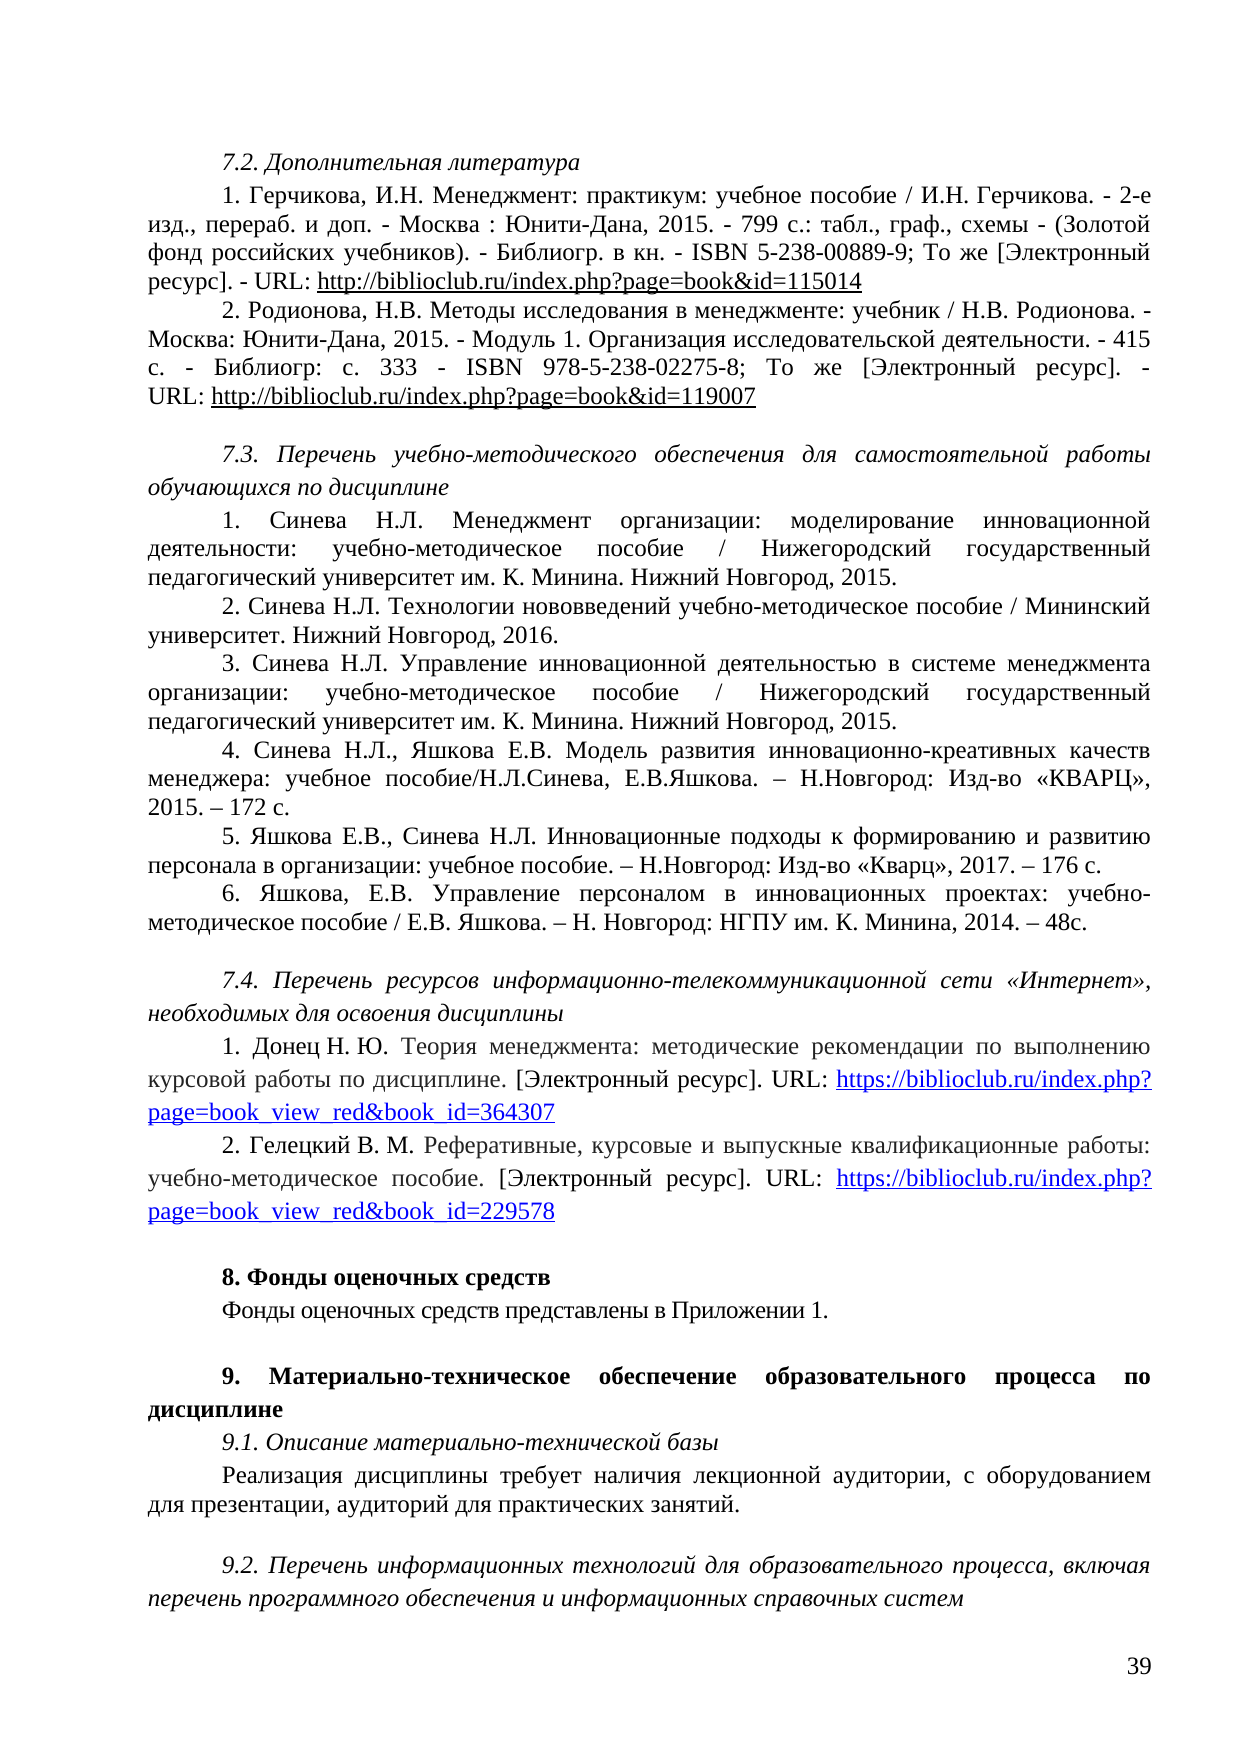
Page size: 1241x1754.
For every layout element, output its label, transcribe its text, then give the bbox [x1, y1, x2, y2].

text 7.3. Перечень учебно-методического обеспечения для самостоятельной работы обучающихся по дисциплине [148, 439, 1152, 500]
text 9.1. Описание материально-технической базы [148, 1427, 1152, 1456]
text 1. Герчикова, И.Н. Менеджмент: практикум: учебное пособие / И.Н. Герчикова. - 2-е изд., перераб. и доп. - Москва : Юнити-Дана, 2015. - 799 с.: табл., граф., схемы - (Золотой фонд российских учебников). - Библиогр. в кн. - ISBN 5-238-00889-9; То же [Электронный ресурс]. - URL: http://biblioclub.ru/index.php?page=book&id=115014 [148, 180, 1152, 295]
text 1. Синева Н.Л. Менеджмент организации: моделирование инновационной деятельности: учебно-методическое пособие / Нижегородский государственный педагогический университет им. К. Минина. Нижний Новгород, 2015. [148, 505, 1152, 591]
text 3. Синева Н.Л. Управление инновационной деятельностью в системе менеджмента организации: учебно-методическое пособие / Нижегородский государственный педагогический университет им. К. Минина. Нижний Новгород, 2015. [148, 648, 1152, 735]
text Фонды оценочных средств представлены в Приложении 1. [148, 1295, 1152, 1324]
text 9.2. Перечень информационных технологий для образовательного процесса, включая перечень программного обеспечения и информационных справочных систем [148, 1551, 1152, 1612]
text 2. Синева Н.Л. Технологии нововведений учебно-методическое пособие / Мининский университет. Нижний Новгород, 2016. [148, 591, 1152, 648]
text Реализация дисциплины требует наличия лекционной аудитории, с оборудованием для презентации, аудиторий для практических занятий. [148, 1460, 1152, 1517]
text 9. Материально-техническое обеспечение образовательного процесса по дисциплине [148, 1361, 1152, 1423]
text 2. Родионова, Н.В. Методы исследования в менеджменте: учебник / Н.В. Родионова. - Москва: Юнити-Дана, 2015. - Модуль 1. Организация исследовательской деятельности. - 415 с. - Библиогр: с. 333 - ISBN 978-5-238-02275-8; То же [Электронный ресурс]. - URL: http://biblioclub.ru/index.php?page=book&id=119007 [148, 295, 1152, 410]
text 2. Гелецкий В. М. Реферативные, курсовые и выпускные квалификационные работы: учебно-методическое пособие. [Электронный ресурс]. URL: https://biblioclub.ru/index.php?page=book_view_red&book_id=229578 [148, 1130, 1152, 1224]
text 7.4. Перечень ресурсов информационно-телекоммуникационной сети «Интернет», необходимых для освоения дисциплины [148, 965, 1152, 1026]
text 4. Синева Н.Л., Яшкова Е.В. Модель развития инновационно-креативных качеств менеджера: учебное пособие/Н.Л.Синева, Е.В.Яшкова. – Н.Новгород: Изд-во «КВАРЦ», 2015. – 172 с. [148, 735, 1152, 821]
text 6. Яшкова, Е.В. Управление персоналом в инновационных проектах: учебно-методическое пособие / Е.В. Яшкова. – Н. Новгород: НГПУ им. К. Минина, 2014. – 48с. [148, 878, 1152, 936]
text 8. Фонды оценочных средств [148, 1262, 1152, 1291]
text 1. Донец Н. Ю. Теория менеджмента: методические рекомендации по выполнению курсовой работы по дисциплине. [Электронный ресурс]. URL: https://biblioclub.ru/index.php?page=book_view_red&book_id=364307 [148, 1031, 1152, 1126]
text 7.2. Дополнительная литература [222, 147, 1152, 176]
text 5. Яшкова Е.В., Синева Н.Л. Инновационные подходы к формированию и развитию персонала в организации: учебное пособие. – Н.Новгород: Изд-во «Кварц», 2017. – 176 с. [148, 821, 1152, 878]
